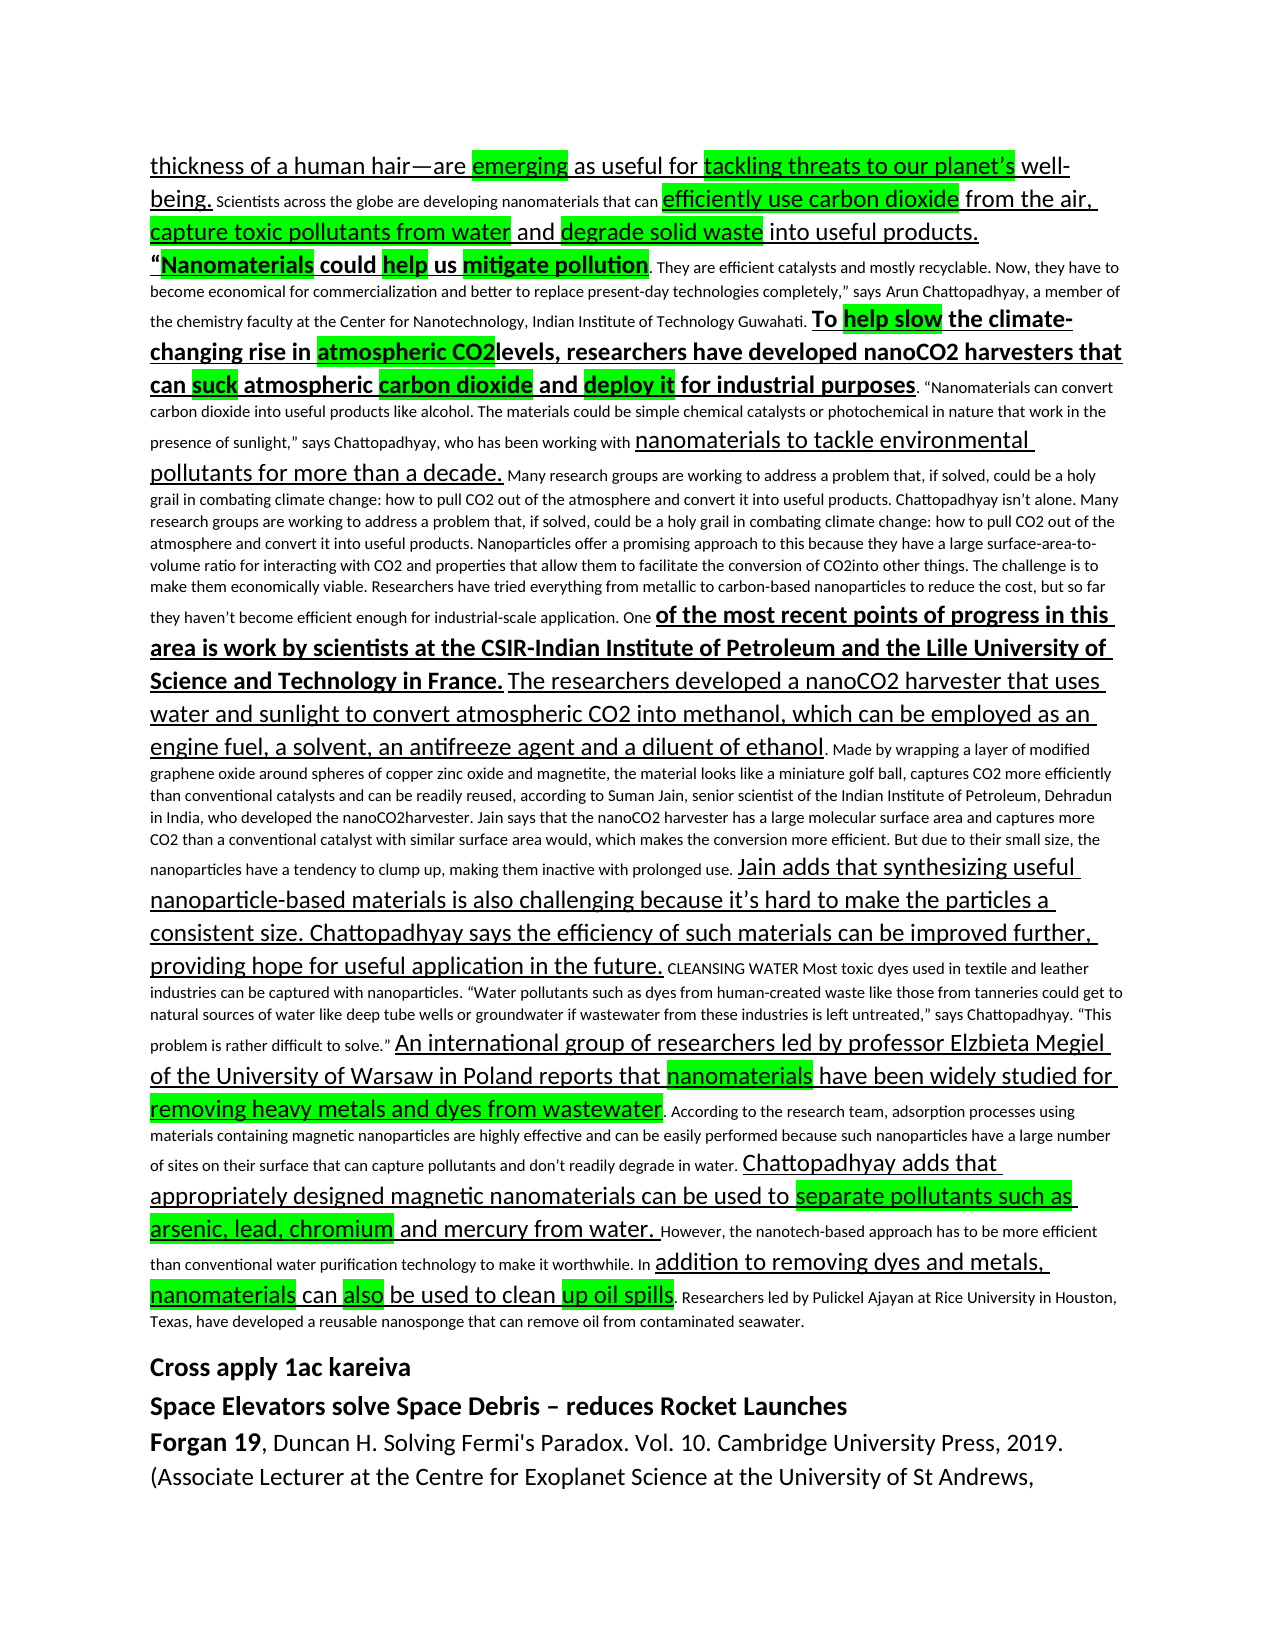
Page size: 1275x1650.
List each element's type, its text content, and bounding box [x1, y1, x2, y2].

subtitle Space Elevators solve Space Debris – reduces Rocket Launches [150, 1389, 1125, 1423]
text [150, 1425, 1125, 1491]
subtitle Cross apply 1ac kareiva [150, 1350, 1125, 1383]
